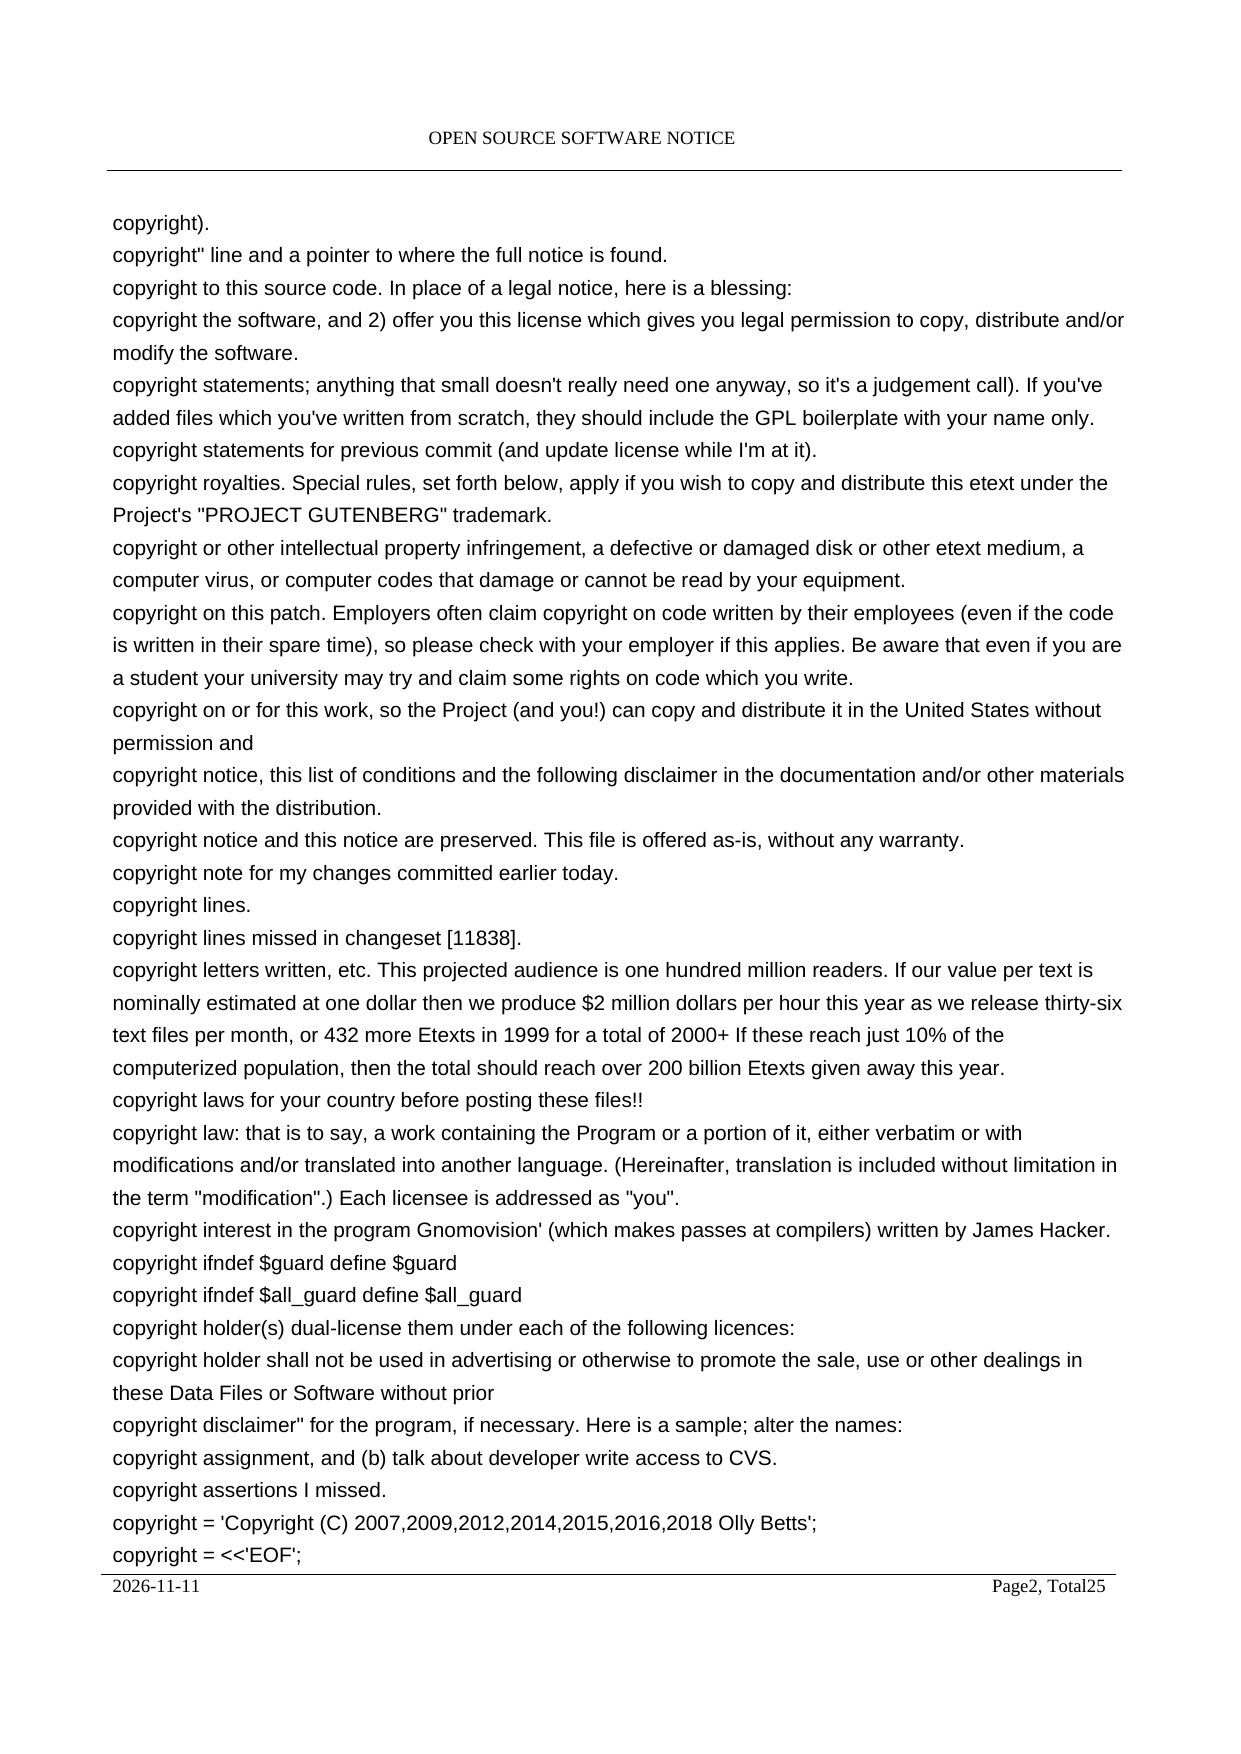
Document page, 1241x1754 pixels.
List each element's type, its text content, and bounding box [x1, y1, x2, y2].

text copyright ifndef $guard define $guard [112, 1246, 1128, 1279]
text copyright" line and a pointer to where the full notice is found. [112, 239, 1128, 271]
text copyright letters written, etc. This projected audience is one hundred million readers. If our value per text is nominally estimated at one dollar then we produce $2 million dollars per hour this year as we release thirty-six text files per month, or 432 more Etexts in 1999 for a total of 2000+ If these reach just 10% of the computerized population, then the total should reach over 200 billion Etexts given away this year. [112, 954, 1128, 1084]
text copyright notice and this notice are preserved. This file is offered as-is, without any warranty. [112, 824, 1128, 856]
text copyright holder shall not be used in advertising or otherwise to promote the sale, use or other dealings in these Data Files or Software without prior [112, 1344, 1128, 1409]
text copyright note for my changes committed earlier today. [112, 856, 1128, 889]
text copyright statements for previous commit (and update license while I'm at it). [112, 434, 1128, 466]
text copyright lines. [112, 889, 1128, 921]
text copyright). [112, 206, 1128, 239]
text copyright statements; anything that small doesn't really need one anyway, so it's a judgement call). If you've added files which you've written from scratch, they should include the GPL boilerplate with your name only. [112, 369, 1128, 434]
text copyright on or for this work, so the Project (and you!) can copy and distribute it in the United States without permission and [112, 694, 1128, 759]
text copyright = 'Copyright (C) 2007,2009,2012,2014,2015,2016,2018 Olly Betts'; [112, 1506, 1128, 1539]
text copyright on this patch. Employers often claim copyright on code written by their employees (even if the code is written in their spare time), so please check with your employer if this applies. Be aware that even if you are a student your university may try and claim some rights on code which you write. [112, 596, 1128, 694]
text copyright notice, this list of conditions and the following disclaimer in the documentation and/or other materials provided with the distribution. [112, 759, 1128, 824]
text copyright disclaimer" for the program, if necessary. Here is a sample; alter the names: [112, 1409, 1128, 1441]
text copyright lines missed in changeset [11838]. [112, 921, 1128, 954]
text copyright or other intellectual property infringement, a defective or damaged disk or other etext medium, a computer virus, or computer codes that damage or cannot be read by your equipment. [112, 531, 1128, 596]
text copyright holder(s) dual-license them under each of the following licences: [112, 1311, 1128, 1344]
text copyright the software, and 2) offer you this license which gives you legal permission to copy, distribute and/or modify the software. [112, 304, 1128, 369]
text copyright interest in the program Gnomovision' (which makes passes at compilers) written by James Hacker. [112, 1214, 1128, 1246]
text copyright law: that is to say, a work containing the Program or a portion of it, either verbatim or with modifications and/or translated into another language. (Hereinafter, translation is included without limitation in the term "modification".) Each licensee is addressed as "you". [112, 1116, 1128, 1214]
text copyright assertions I missed. [112, 1474, 1128, 1506]
text copyright ifndef $all_guard define $all_guard [112, 1279, 1128, 1311]
text copyright laws for your country before posting these files!! [112, 1084, 1128, 1116]
text copyright to this source code. In place of a legal notice, here is a blessing: [112, 271, 1128, 304]
text copyright royalties. Special rules, set forth below, apply if you wish to copy and distribute this etext under the Project's "PROJECT GUTENBERG" trademark. [112, 466, 1128, 531]
text copyright = <<'EOF'; [112, 1539, 1128, 1571]
text copyright assignment, and (b) talk about developer write access to CVS. [112, 1441, 1128, 1474]
